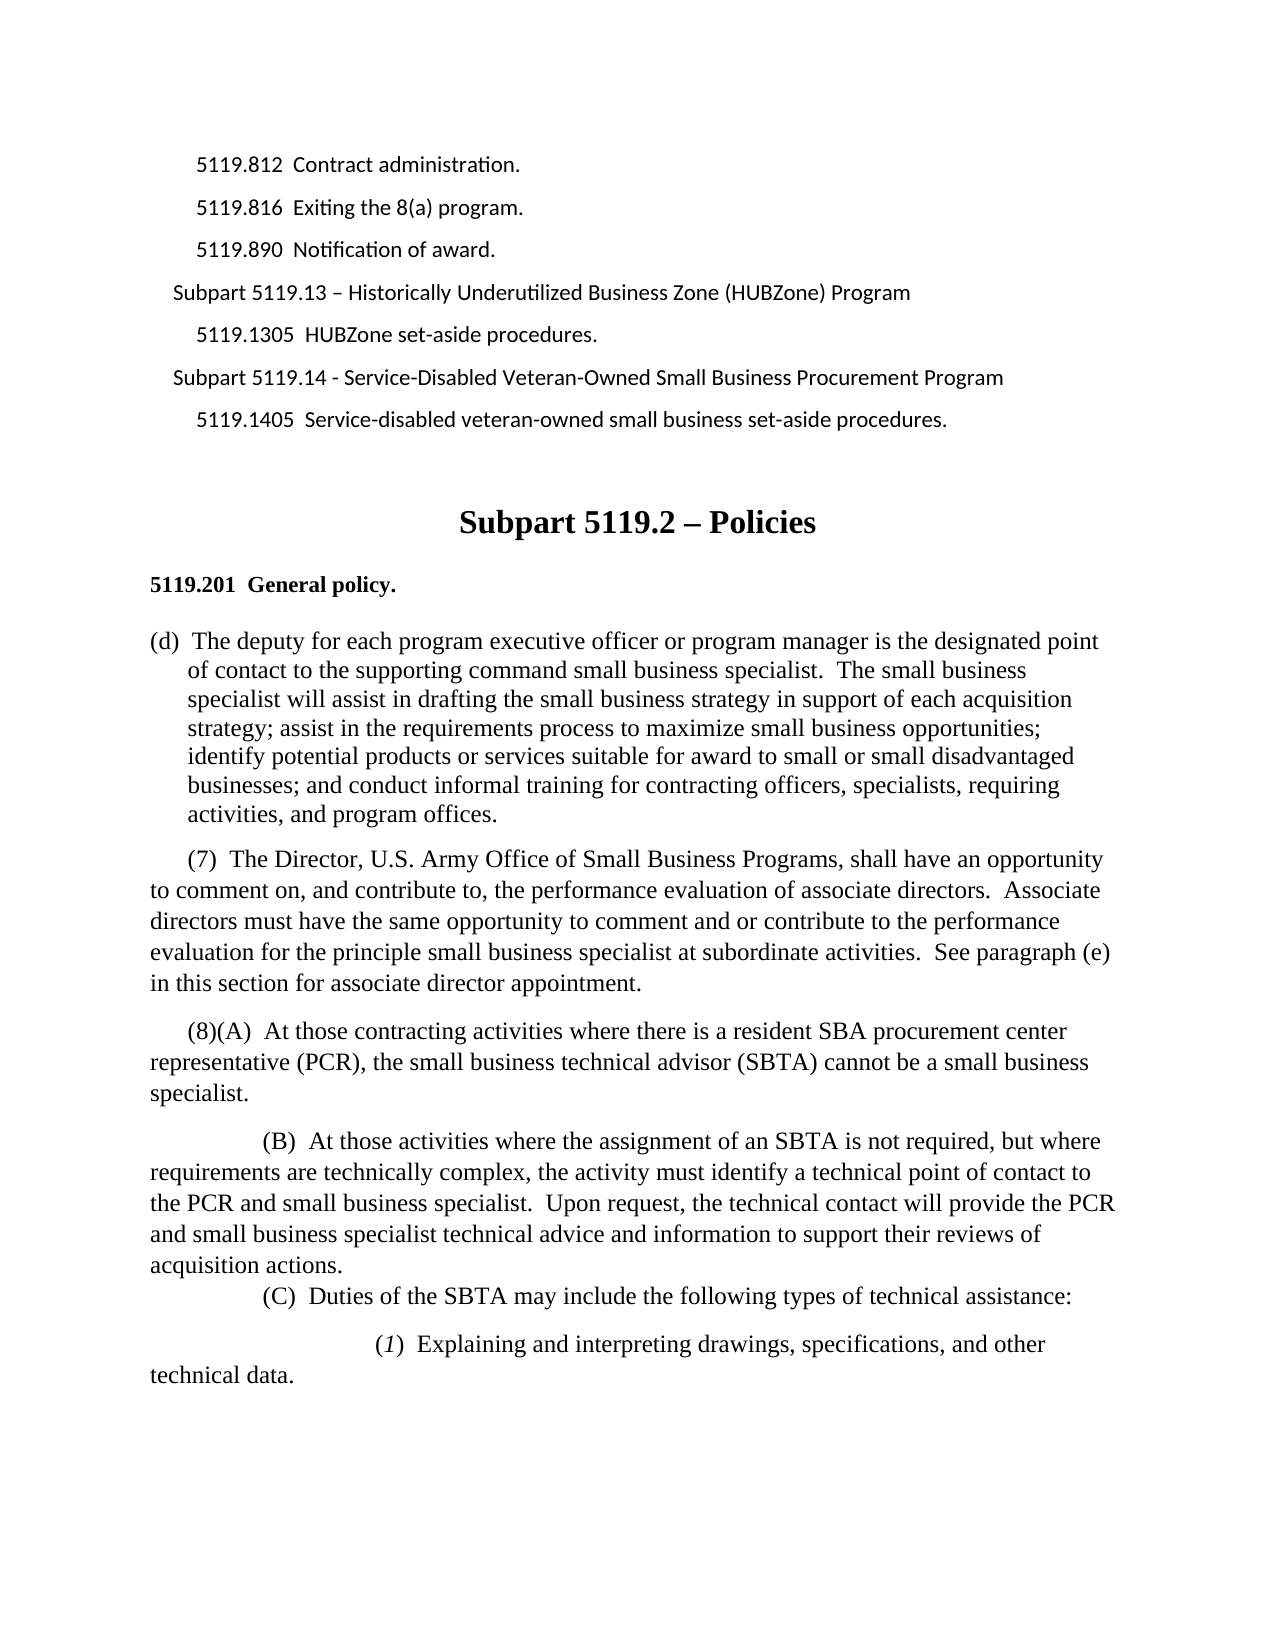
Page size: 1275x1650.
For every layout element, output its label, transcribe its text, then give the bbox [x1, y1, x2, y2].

text 5119.816 Exiting the 8(a) program. [196, 193, 1125, 221]
text 5119.1405 Service-disabled veteran-owned small business set-aside procedures. [196, 406, 1125, 434]
text Subpart 5119.14 - Service-Disabled Veteran-Owned Small Business Procurement Program [173, 363, 1125, 391]
list (d) The deputy for each program executive officer or program manager is the designated point of contact to the supporting command small business specialist. The small business specialist will assist in drafting the small business strategy in support of each acquisition strategy; assist in the requirements process to maximize small business opportunities; identify potential products or services suitable for award to small or small disadvantaged businesses; and conduct informal training for contracting officers, specialists, requiring activities, and program offices. [150, 626, 1125, 828]
text Subpart 5119.13 – Historically Underutilized Business Zone (HUBZone) Program [173, 278, 1125, 306]
list (B) At those activities where the assignment of an SBTA is not required, but where requirements are technically complex, the activity must identify a technical point of contact to the and small business specialist. Upon request, the technical contact will provide the and small business specialist technical advice and information to support their reviews of acquisition actions. [150, 1126, 1125, 1279]
subtitle 5119.201 General policy. [150, 571, 1125, 597]
text 5119.812 Contract administration. [196, 150, 1125, 178]
list (7) The Director, U.S. Army Office of Small Business Programs, shall have an opportunity to comment on, and contribute to, the performance evaluation of associate directors. Associate directors must have the same opportunity to comment and or contribute to the performance evaluation for the principle small business specialist at subordinate activities. See paragraph (e) in this section for associate director appointment. [150, 844, 1125, 997]
text 5119.890 Notification of award. [196, 235, 1125, 263]
text 5119.1305 HUBZone set-aside procedures. [196, 320, 1125, 348]
subtitle Subpart 5119.2 – Policies [150, 502, 1125, 540]
list (1) Explaining and interpreting drawings, specifications, and other technical data. [150, 1329, 1125, 1389]
list (C) Duties of the SBTA may include the following types of technical assistance: [150, 1281, 1125, 1310]
list (8)(A) At those contracting activities where there is a resident SBA procurement center representative (PCR), the small business technical advisor (SBTA) cannot be a small business specialist. [150, 1016, 1125, 1107]
